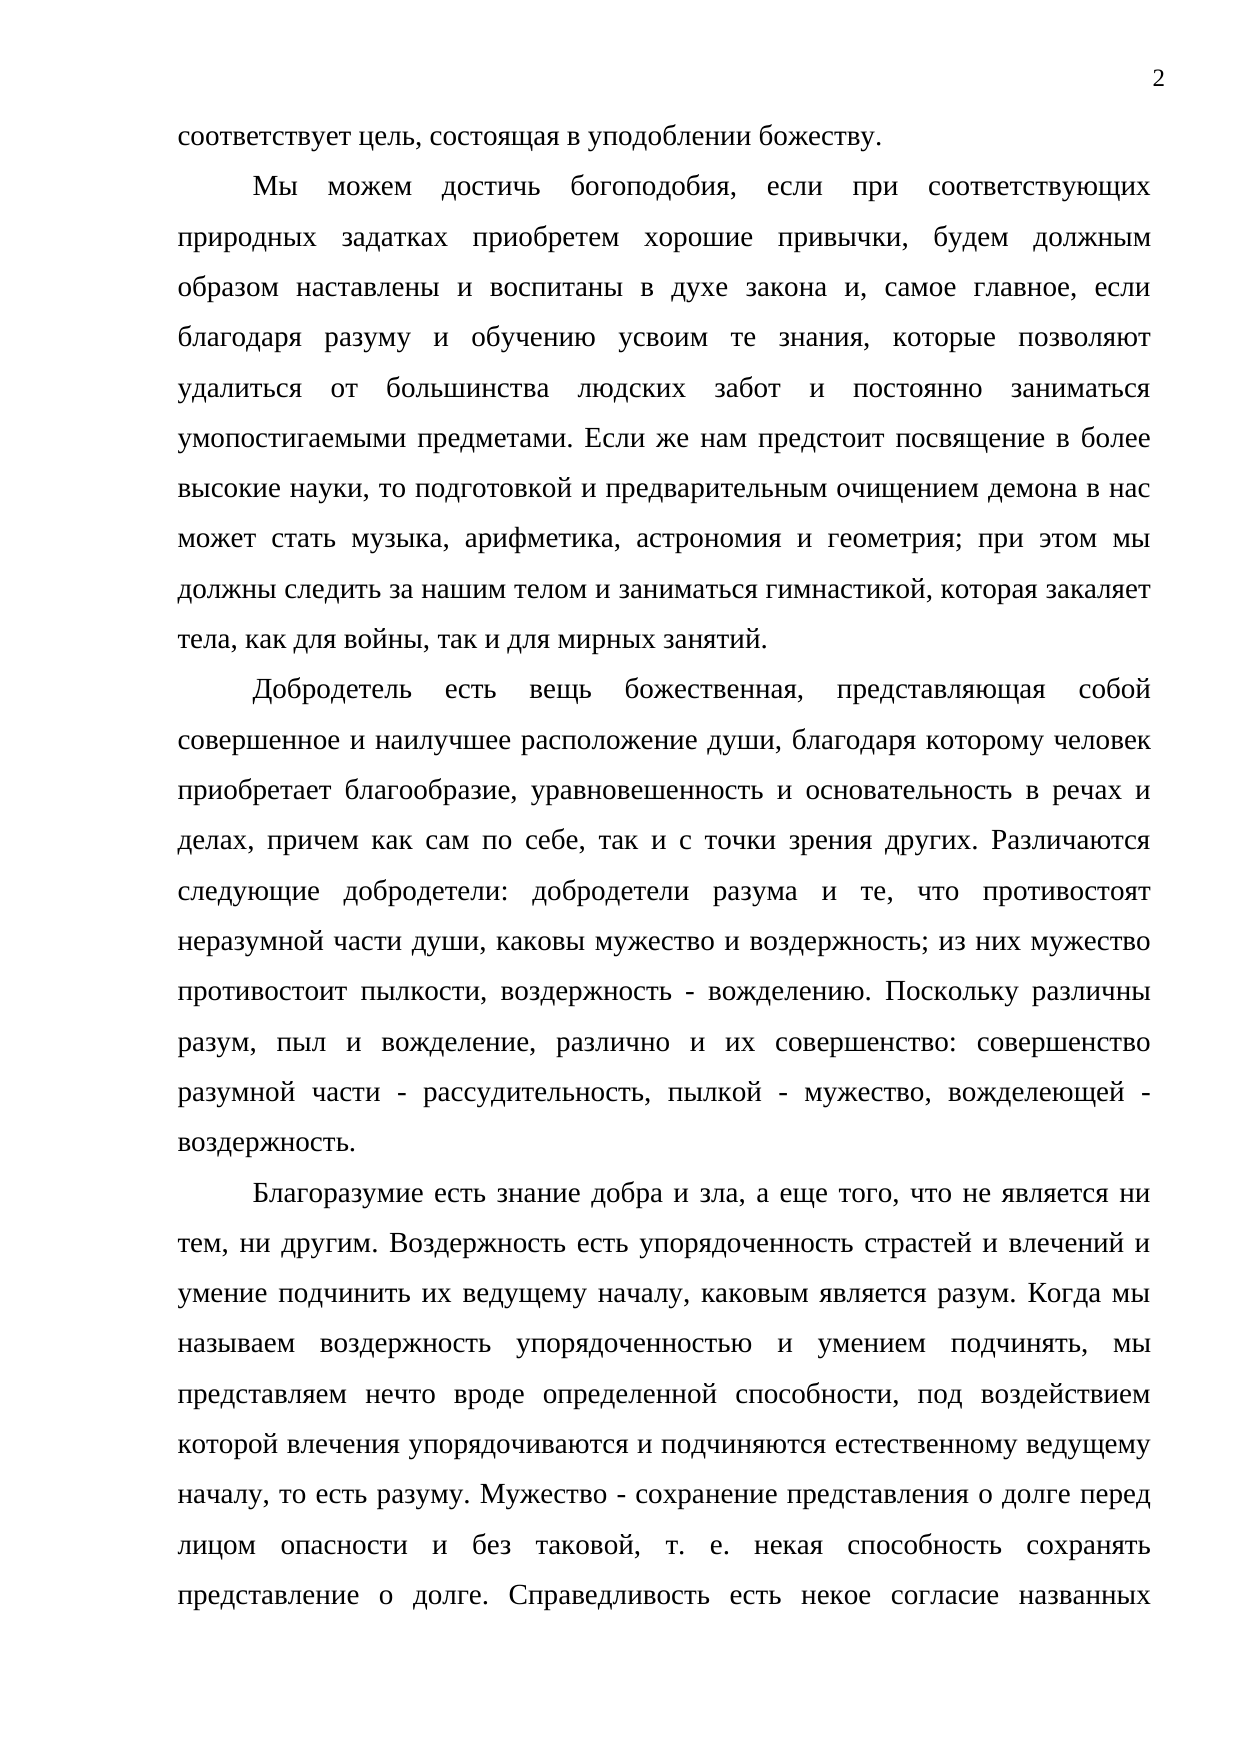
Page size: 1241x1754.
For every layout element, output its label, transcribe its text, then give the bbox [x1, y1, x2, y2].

text Добродетель есть вещь божественная, представляющая собой совершенное и наилучшее расположение души, благодаря которому человек приобретает благообразие, уравновешенность и основательность в речах и делах, причем как сам по себе, так и с точки зрения других. Различаются следующие добродетели: добродетели разума и те, что противостоят неразумной части души, каковы мужество и воздержность; из них мужество противостоит пылкости, воздержность - вожделению. Поскольку различны разум, пыл и вожделение, различно и их совершенство: совершенство разумной части - рассудительность, пылкой - мужество, вожделеющей - воздержность. [177, 672, 1152, 1158]
text Мы можем достичь богоподобия, если при соответствующих природных задатках приобретем хорошие привычки, будем должным образом наставлены и воспитаны в духе закона и, самое главное, если благодаря разуму и обучению усвоим те знания, которые позволяют удалиться от большинства людских забот и постоянно заниматься умопостигаемыми предметами. Если же нам предстоит посвящение в более высокие науки, то подготовкой и предварительным очищением демона в нас может стать музыка, арифметика, астрономия и геометрия; при этом мы должны следить за нашим телом и заниматься гимнастикой, которая закаляет тела, как для войны, так и для мирных занятий. [177, 168, 1152, 655]
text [177, 1175, 1152, 1611]
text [177, 118, 1152, 152]
